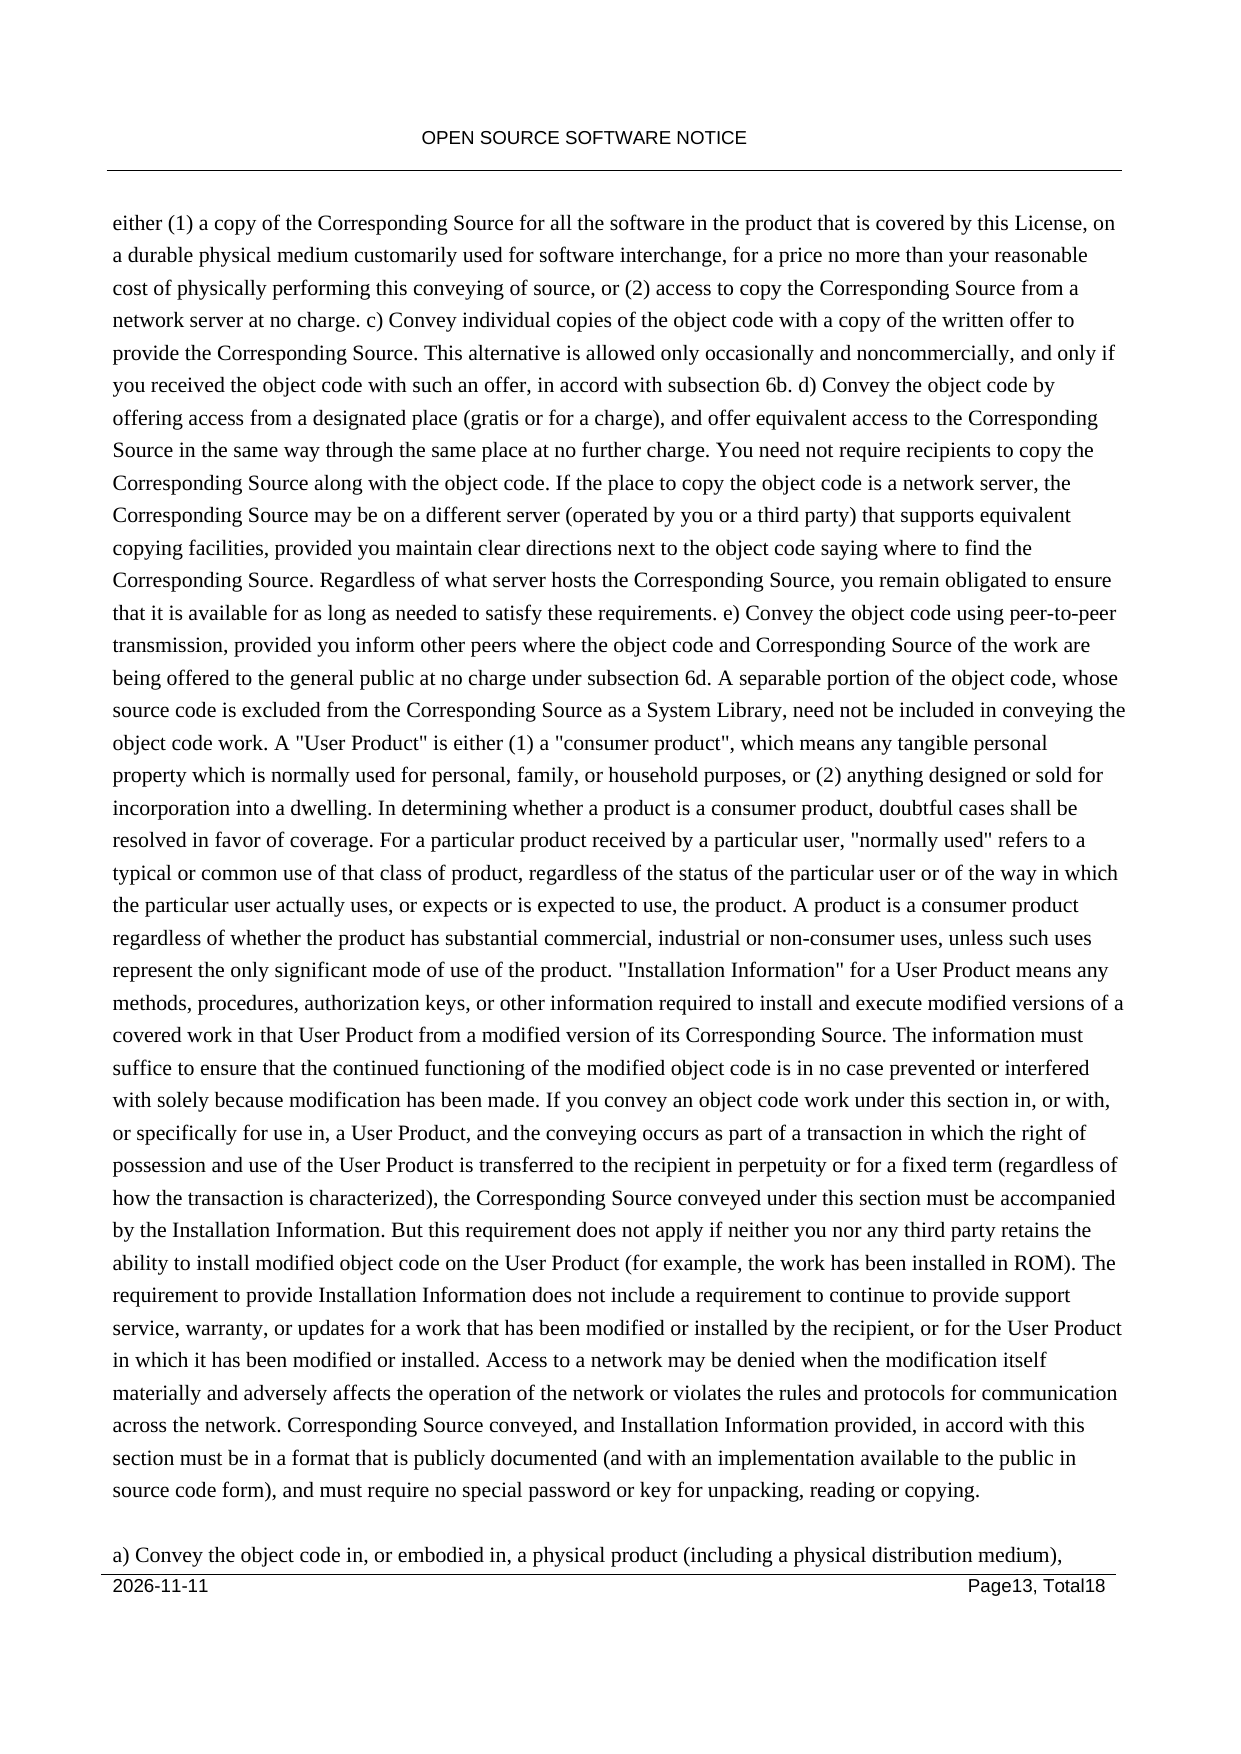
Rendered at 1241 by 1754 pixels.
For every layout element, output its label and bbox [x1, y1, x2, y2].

text [112, 206, 1128, 1571]
